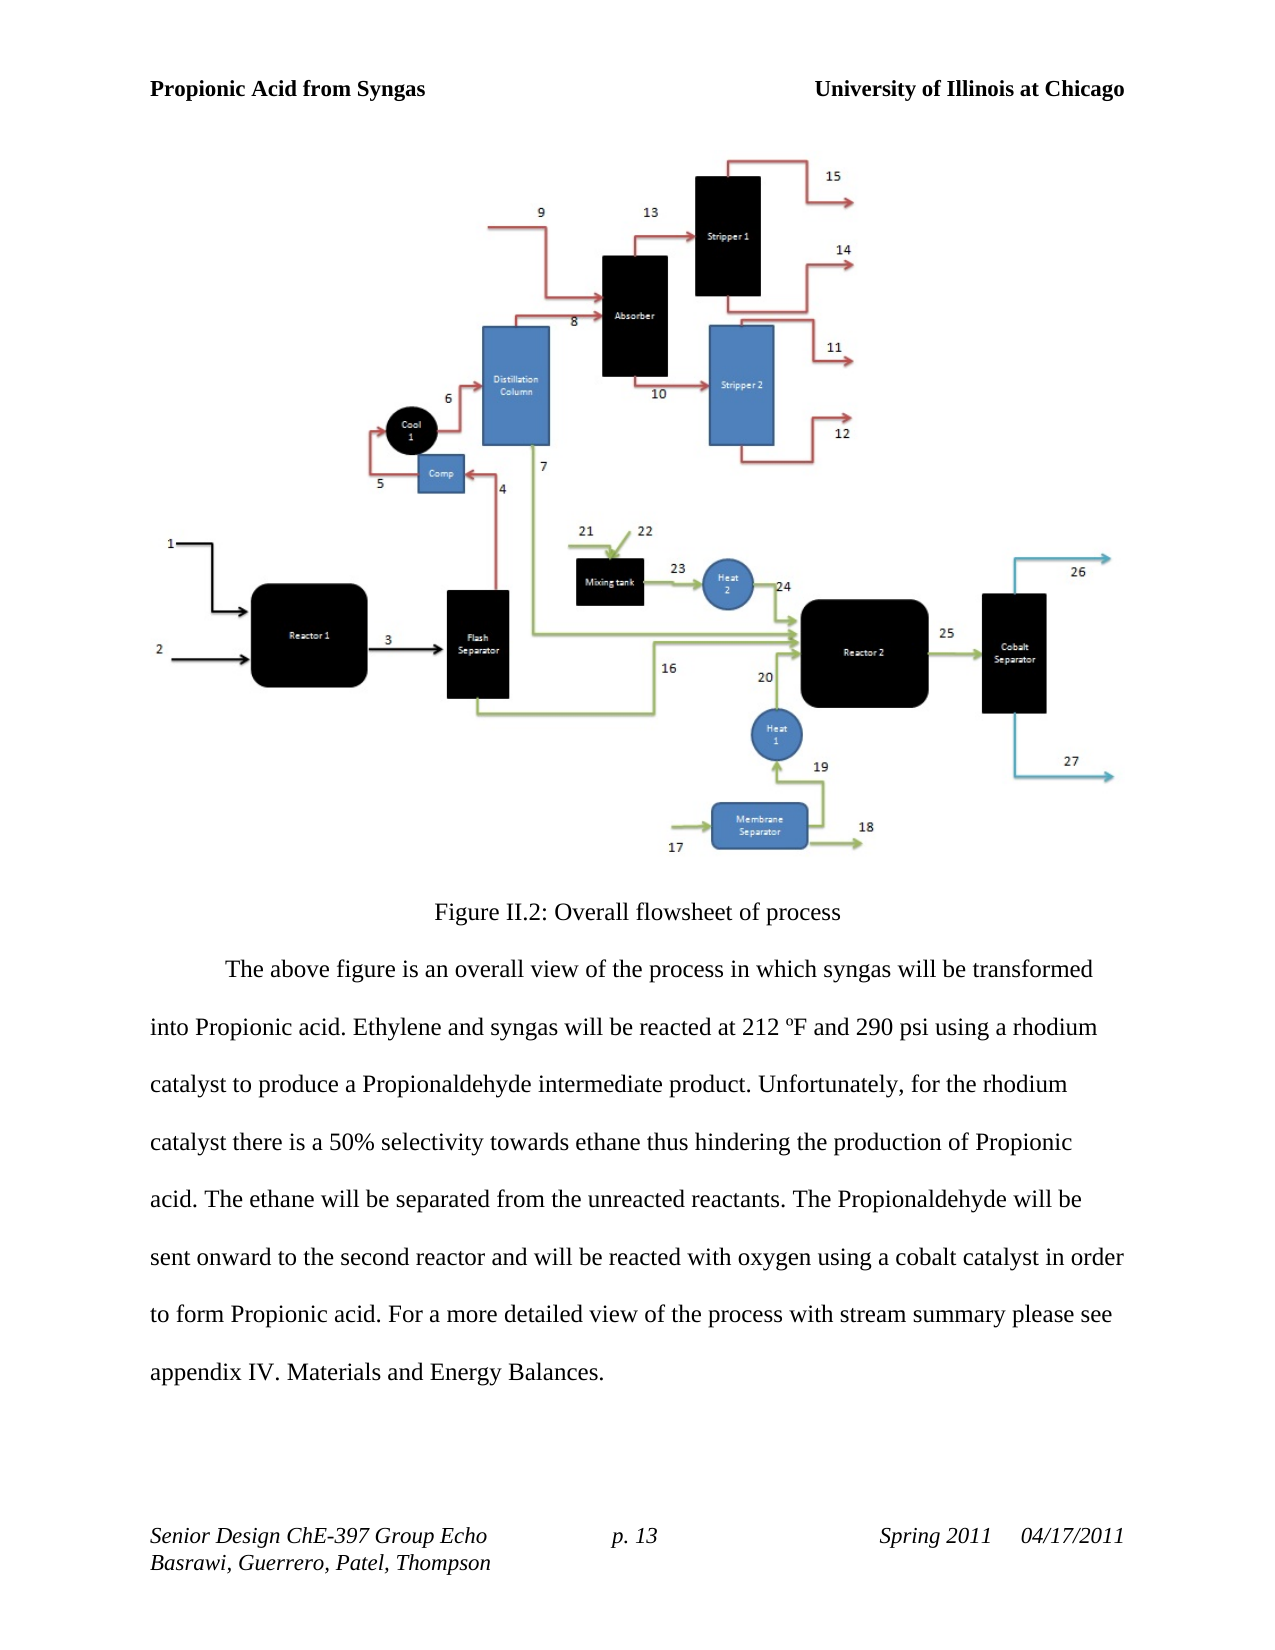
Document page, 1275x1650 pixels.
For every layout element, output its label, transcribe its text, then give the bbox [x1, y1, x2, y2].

picture [150, 150, 1125, 869]
text The above figure is an overall view of the process in which syngas will be transformed into Propionic acid. Ethylene and syngas will be reacted at 212 ºF and 290 psi using a rhodium catalyst to produce a Propionaldehyde intermediate product. Unfortunately, for the rhodium catalyst there is a 50% selectivity towards ethane thus hindering the production of Propionic acid. The ethane will be separated from the unreacted reactants. The Propionaldehyde will be sent onward to the second reactor and will be reacted with oxygen using a cobalt catalyst in order to form Propionic acid. For a more detailed view of the process with stream summary please see appendix IV. Materials and Energy Balances. [150, 954, 1125, 1386]
text Figure II.2: Overall flowsheet of process [150, 897, 1125, 926]
